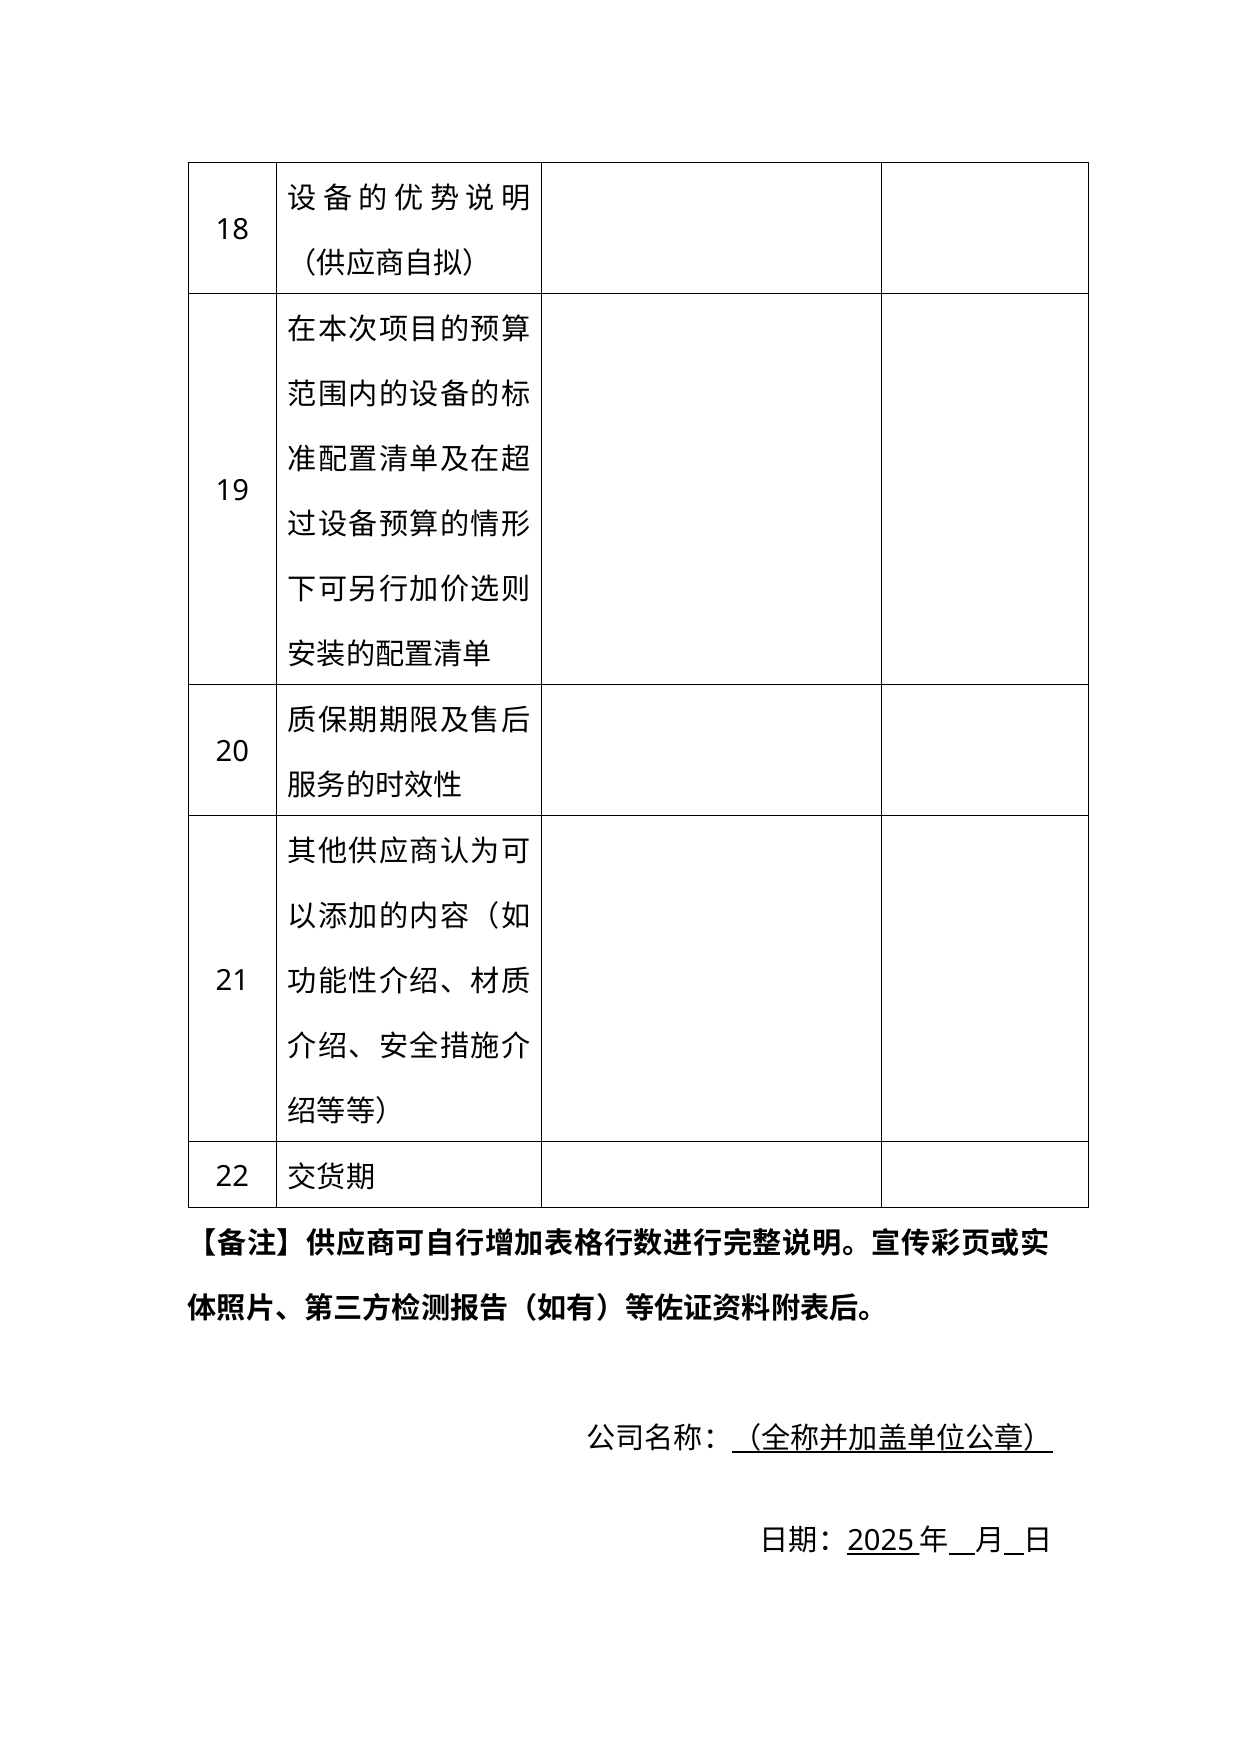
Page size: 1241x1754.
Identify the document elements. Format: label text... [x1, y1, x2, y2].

table_cell 18 [189, 163, 276, 293]
text 日期：2025年 月 日 [187, 1505, 1053, 1570]
table_cell [542, 294, 881, 684]
table_cell 交货期 [277, 1142, 541, 1207]
table_cell [882, 816, 1088, 1141]
table_cell 19 [189, 294, 276, 684]
table_cell 设备的优势说明（供应商自拟） [277, 163, 541, 293]
table_cell 在本次项目的预算范围内的设备的标准配置清单及在超过设备预算的情形下可另行加价选则安装的配置清单 [277, 294, 541, 684]
table_cell 20 [189, 685, 276, 815]
table_cell [882, 163, 1088, 293]
table_cell [542, 816, 881, 1141]
table_cell [542, 685, 881, 815]
table_cell 质保期期限及售后服务的时效性 [277, 685, 541, 815]
table_cell 21 [189, 816, 276, 1141]
table_cell [542, 163, 881, 293]
text 【备注】供应商可自行增加表格行数进行完整说明。宣传彩页或实体照片、第三方检测报告（如有）等佐证资料附表后。 [187, 1208, 1053, 1338]
table_cell [882, 294, 1088, 684]
table_cell 其他供应商认为可以添加的内容（如功能性介绍、材质介绍、安全措施介绍等等） [277, 816, 541, 1141]
text 公司名称：（全称并加盖单位公章） [187, 1403, 1053, 1468]
table_cell [542, 1142, 881, 1207]
table_cell [882, 685, 1088, 815]
table_cell 22 [189, 1142, 276, 1207]
table_cell [882, 1142, 1088, 1207]
